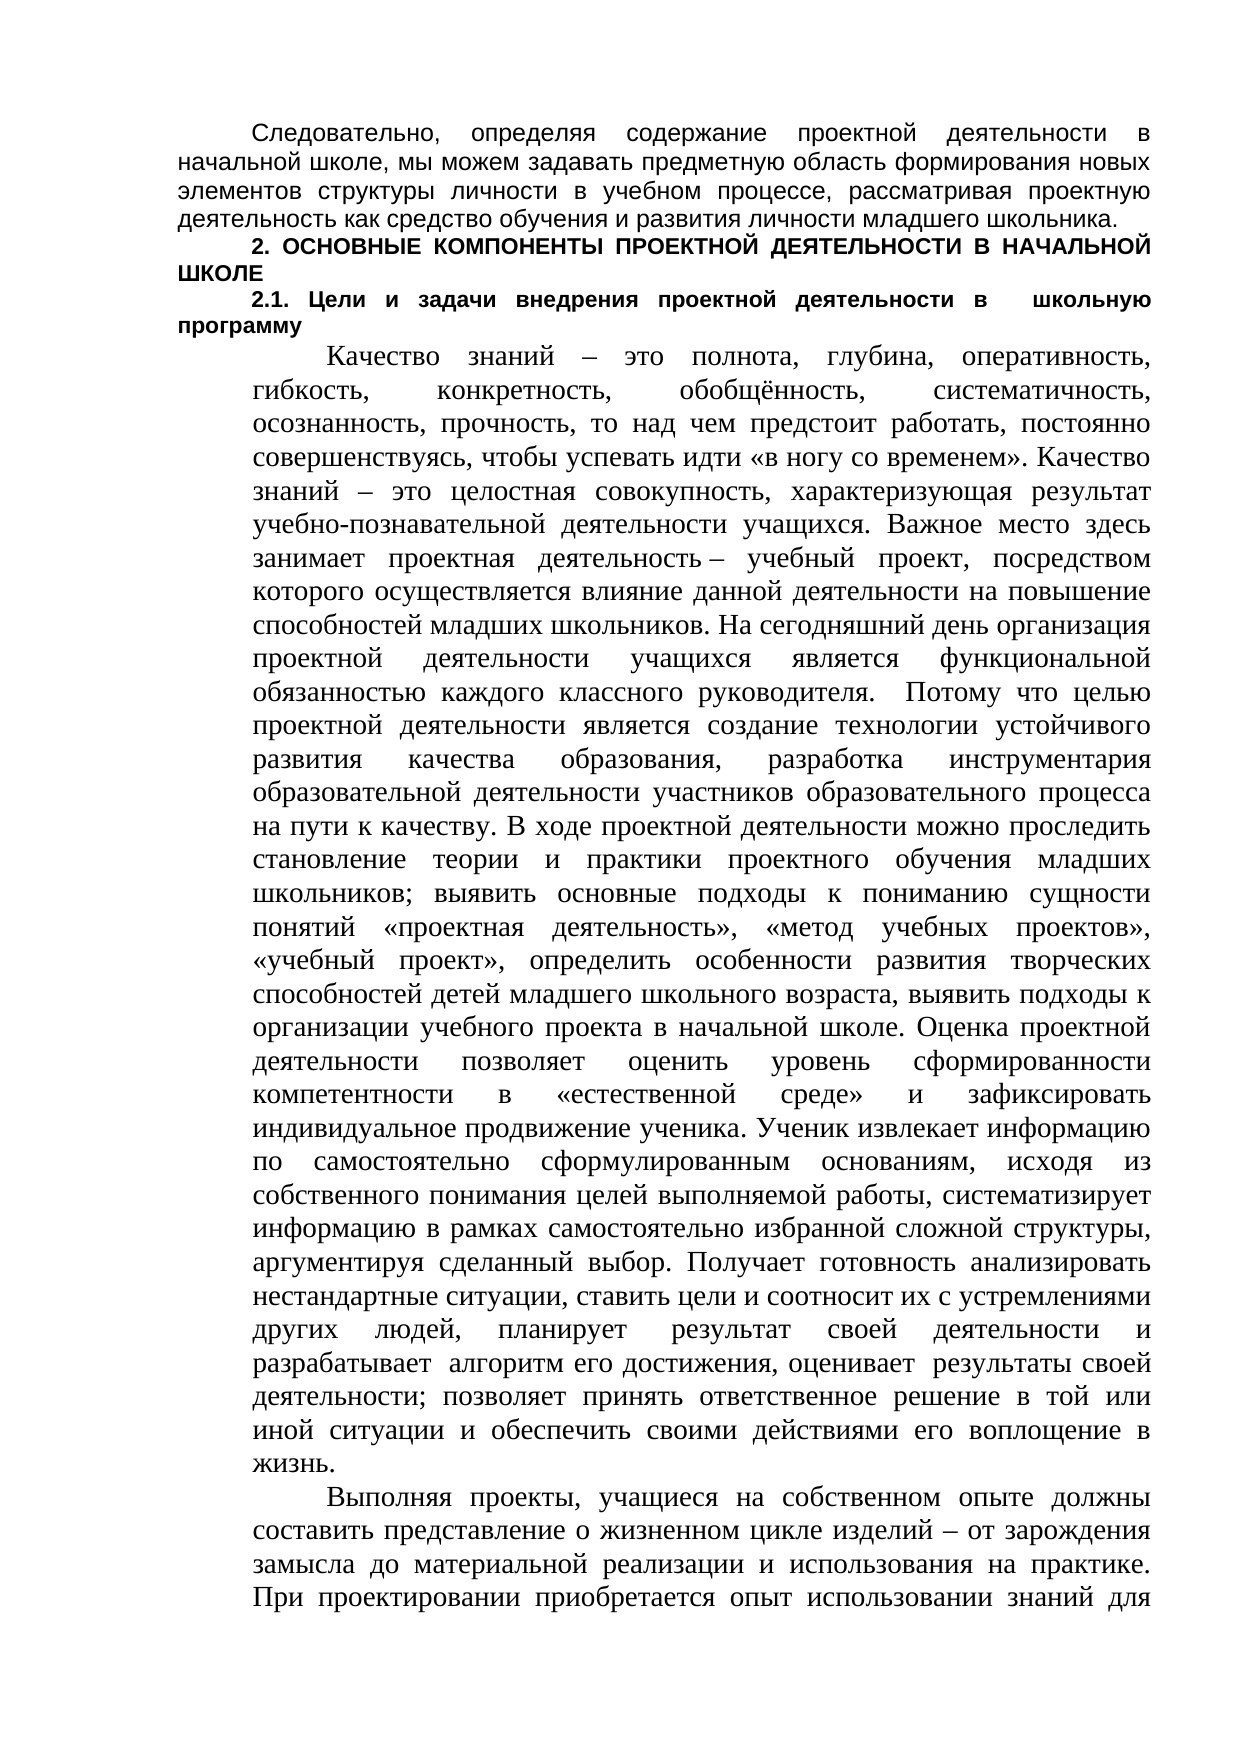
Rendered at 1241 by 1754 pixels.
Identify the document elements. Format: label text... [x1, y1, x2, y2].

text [252, 1479, 1152, 1613]
text Следовательно, определяя содержание проектной деятельности в начальной школе, мы можем задавать предметную область формирования новых элементов структуры личности в учебном процессе, рассматривая проектную деятельность как средство обучения и развития личности младшего школьника. [177, 118, 1152, 233]
text 2.1. Цели и задачи внедрения проектной деятельности в школьную программу [177, 286, 1152, 338]
text 2. ОСНОВНЫЕ КОМПОНЕНТЫ ПРОЕКТНОЙ ДЕЯТЕЛЬНОСТИ В НАЧАЛЬНОЙ ШКОЛЕ [177, 233, 1152, 286]
text Качество знаний – это полнота, глубина, оперативность, гибкость, конкретность, обобщённость, систематичность, осознанность, прочность, то над чем предстоит работать, постоянно совершенствуясь, чтобы успевать идти «в ногу со временем». Качество знаний – это целостная совокупность, характеризующая результат учебно-познавательной деятельности учащихся. Важное место здесь занимает проектная деятельность – учебный проект, посредством которого осуществляется влияние данной деятельности на повышение способностей младших школьников. На сегодняшний день организация проектной деятельности учащихся является функциональной обязанностью каждого классного руководителя. Потому что целью проектной деятельности является создание технологии устойчивого развития качества образования, разработка инструментария образовательной деятельности участников образовательного процесса на пути к качеству. В ходе проектной деятельности можно проследить становление теории и практики проектного обучения младших школьников; выявить основные подходы к пониманию сущности понятий «проектная деятельность», «метод учебных проектов», «учебный проект», определить особенности развития творческих способностей детей младшего школьного возраста, выявить подходы к организации учебного проекта в начальной школе. Оценка проектной деятельности позволяет оценить уровень сформированности компетентности в «естественной среде» и зафиксировать индивидуальное продвижение ученика. Ученик извлекает информацию по самостоятельно сформулированным основаниям, исходя из собственного понимания целей выполняемой работы, систематизирует информацию в рамках самостоятельно избранной сложной структуры, аргументируя сделанный выбор. Получает готовность анализировать нестандартные ситуации, ставить цели и соотносит их с устремлениями других людей, планирует результат своей деятельности и разрабатывает алгоритм его достижения, оценивает результаты своей деятельности; позволяет принять ответственное решение в той или иной ситуации и обеспечить своими действиями его воплощение в жизнь. [252, 338, 1152, 1479]
